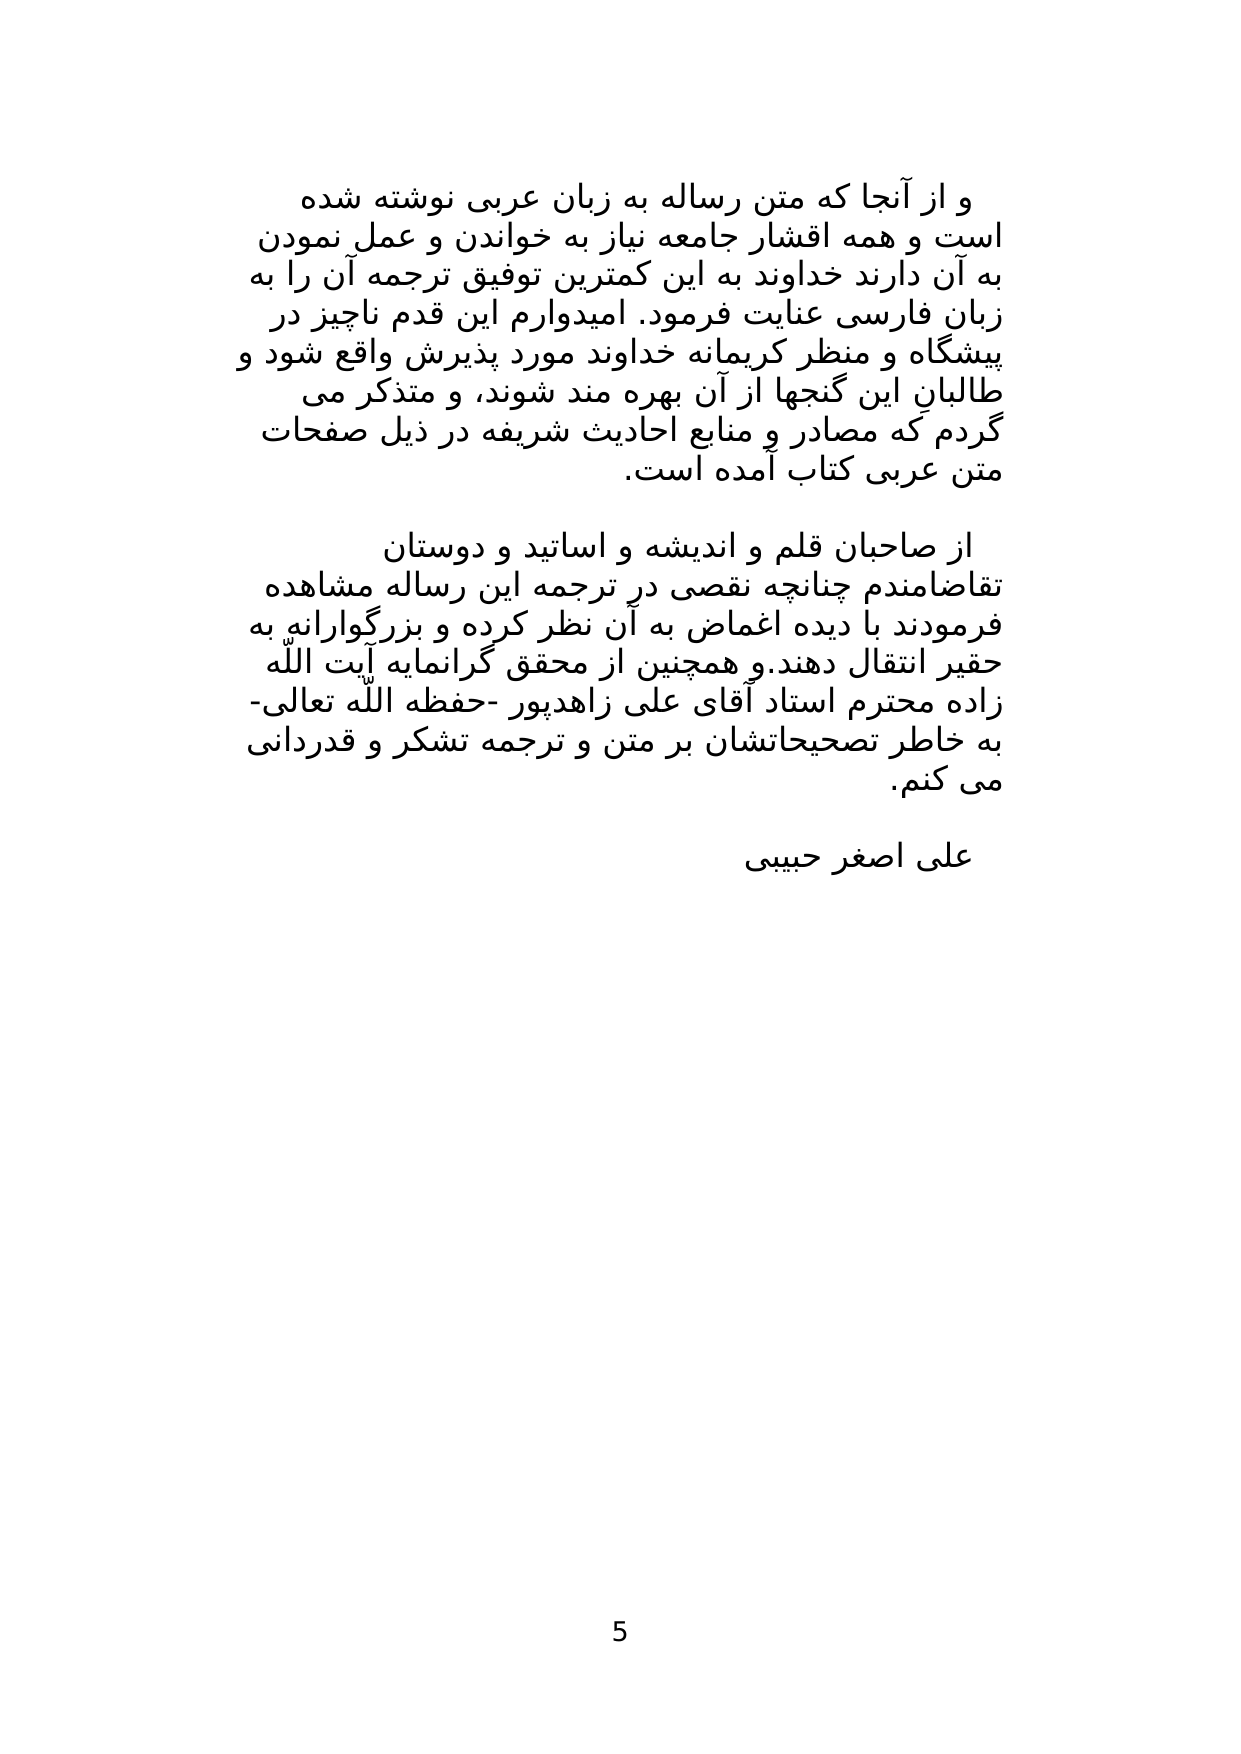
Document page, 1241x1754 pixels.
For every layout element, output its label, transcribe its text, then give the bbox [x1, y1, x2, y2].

text از صاحبان قلم و اندیشه و اساتید و دوستان تقاضامندم چنانچه نقصی در ترجمه این رساله مشاهده فرمودند با دیده اغماض به آن نظر کرده و بزرگوارانه به حقیر انتقال دهند.و همچنین از محقق گرانمایه آیت اللّه زاده محترم استاد آقای علی زاهدپور -حفظه اللّه تعالی- به خاطر تصحیحاتشان بر متن و ترجمه تشکر و قدردانی می کنم. [236, 526, 1004, 798]
text علی اصغر حبیبی [236, 837, 1004, 876]
text و از آنجا که متن رساله به زبان عربی نوشته شده است و همه اقشار جامعه نیاز به خواندن و عمل نمودن به آن دارند خداوند به این کمترین توفیق ترجمه آن را به زبان فارسی عنایت فرمود. امیدوارم این قدم ناچیز در پیشگاه و منظر کریمانه خداوند مورد پذیرش واقع شود و طالبانِ این گنجها از آن بهره مند شوند، و متذکر می گردم که مصادر و منابع احادیث شریفه در ذیل صفحات متن عربی کتاب آمده است. [236, 177, 1004, 488]
